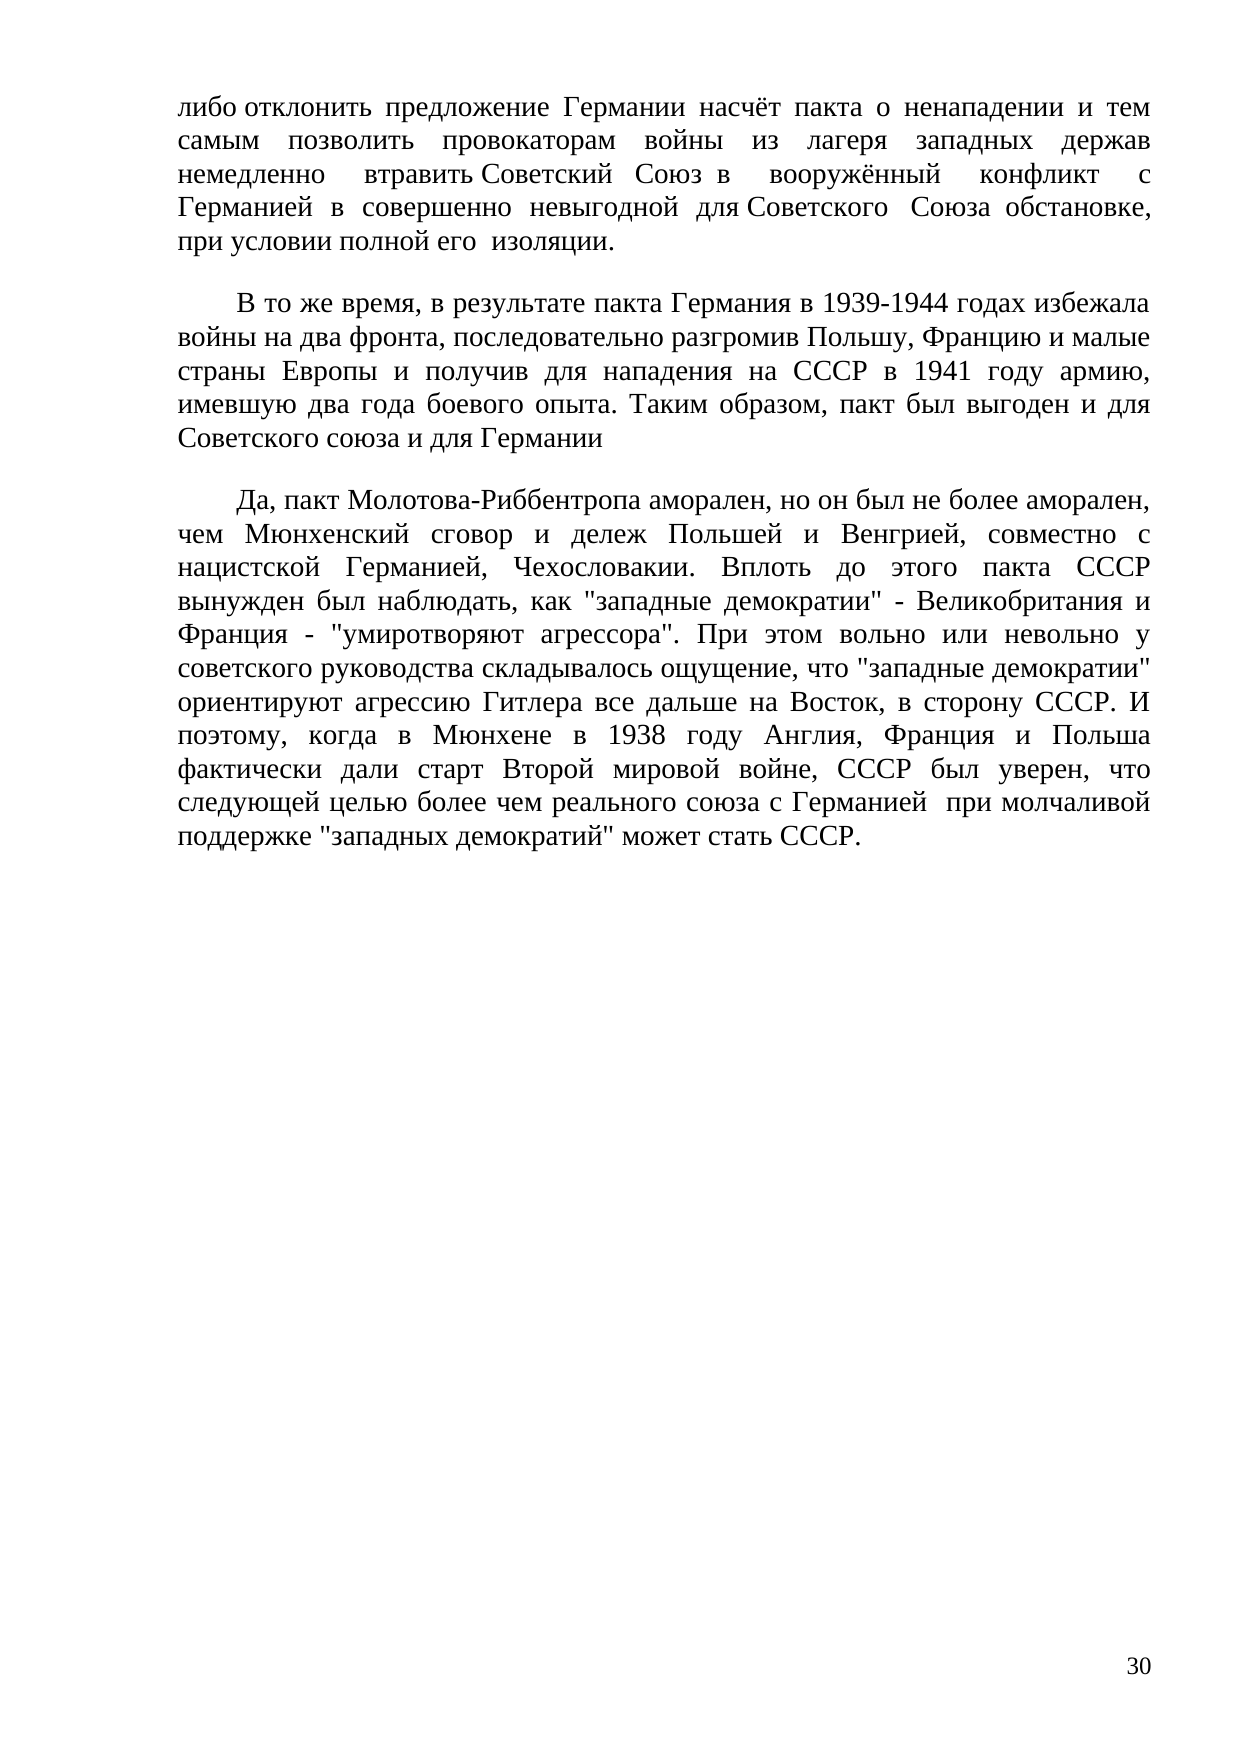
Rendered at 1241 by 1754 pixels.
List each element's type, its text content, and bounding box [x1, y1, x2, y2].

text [177, 89, 1152, 256]
text Да, пакт Молотова-Риббентропа аморален, но он был не более аморален, чем Мюнхенский сговор и дележ Польшей и Венгрией, совместно с нацистской Германией, Чехословакии. Вплоть до этого пакта СССР вынужден был наблюдать, как "западные демократии" - Великобритания и Франция - "умиротворяют агрессора". При этом вольно или невольно у советского руководства складывалось ощущение, что "западные демократии" ориентируют агрессию Гитлера все дальше на Восток, в сторону СССР. И поэтому, когда в Мюнхене в 1938 году Англия, Франция и Польша фактически дали старт Второй мировой войне, СССР был уверен, что следующей целью более чем реального союза с Германией при молчаливой поддержке "западных демократий" может стать СССР. [177, 482, 1152, 851]
text В то же время, в результате пакта Германия в 1939-1944 годах избежала войны на два фронта, последовательно разгромив Польшу, Францию и малые страны Европы и получив для нападения на СССР в 1941 году армию, имевшую два года боевого опыта. Таким образом, пакт был выгоден и для Советского союза и для Германии [177, 286, 1152, 453]
